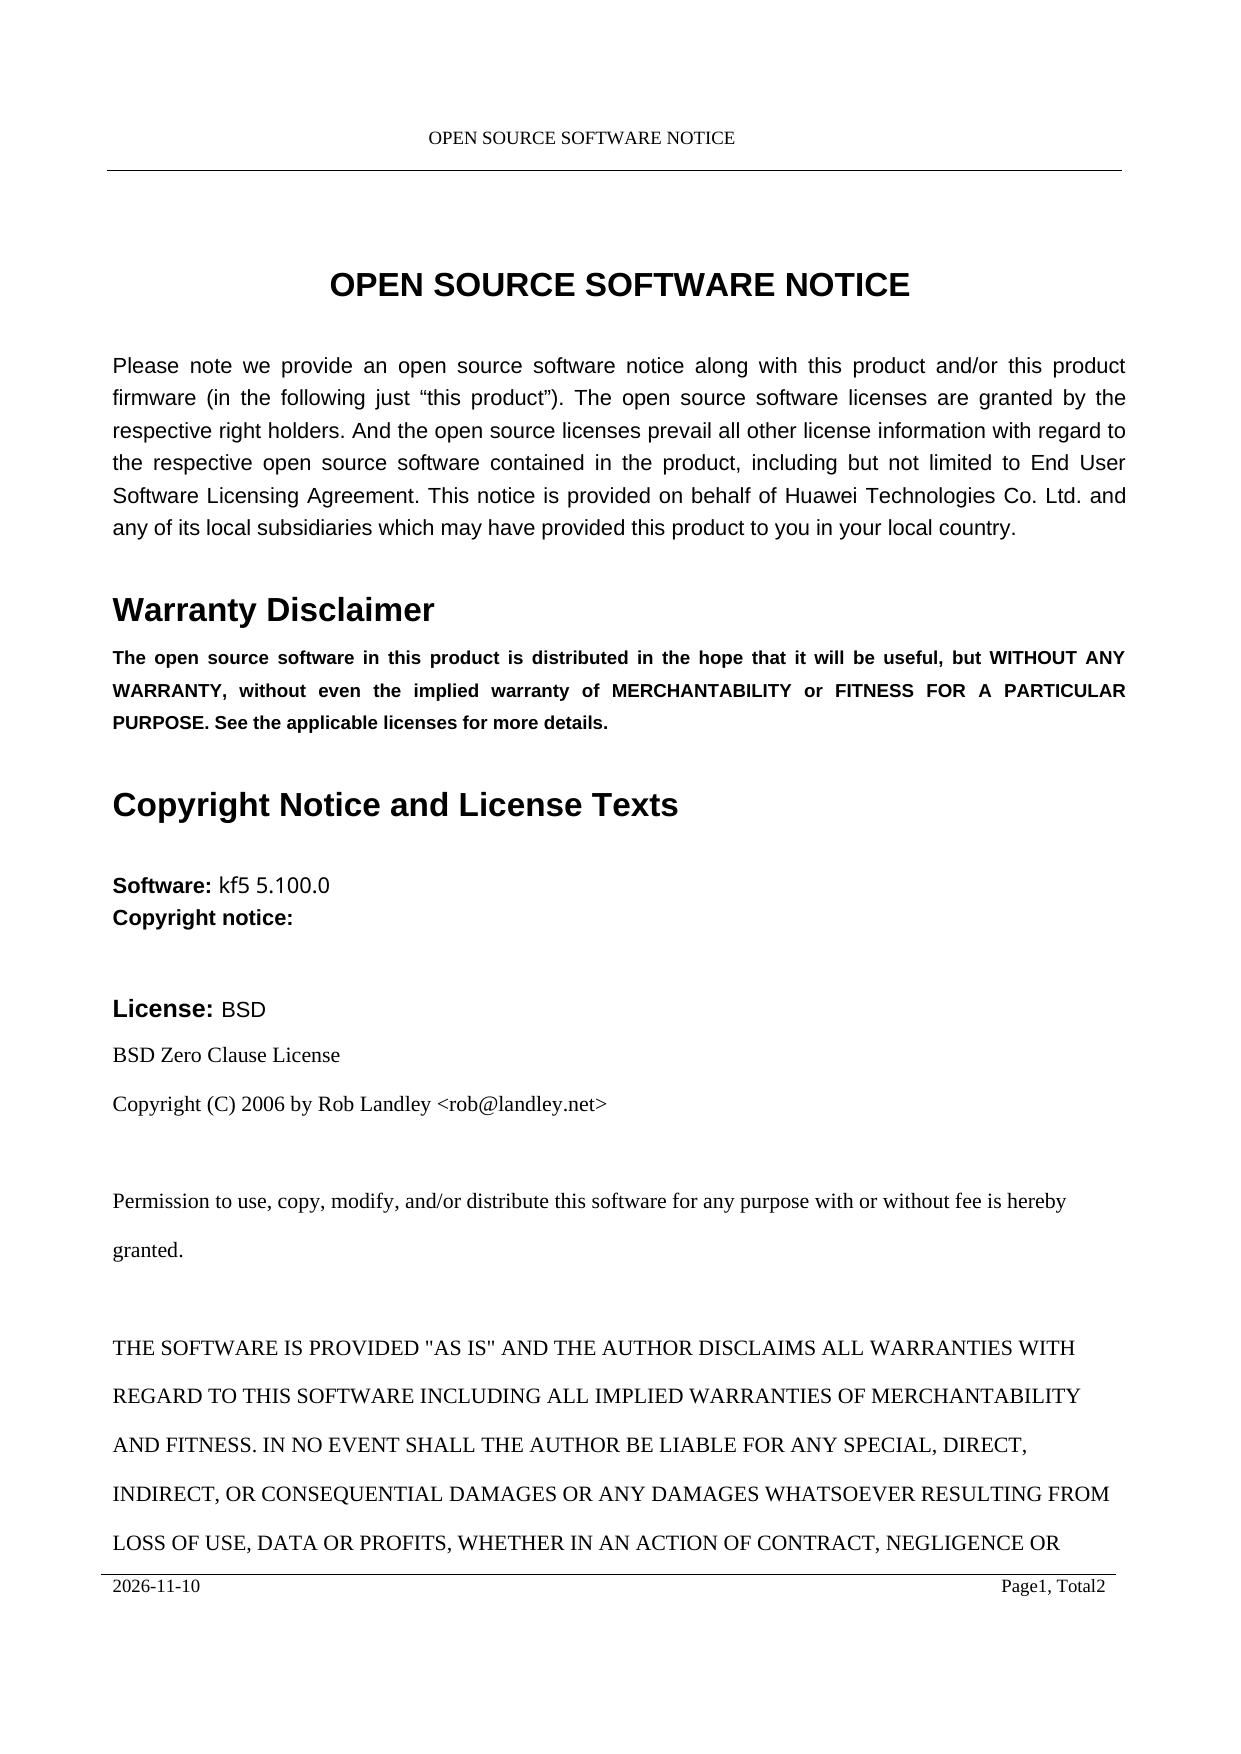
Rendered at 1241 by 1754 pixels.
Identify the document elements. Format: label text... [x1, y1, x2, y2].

text License: BSD [112, 992, 1128, 1024]
text Copyright Notice and License Texts [112, 771, 1128, 836]
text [112, 1038, 1128, 1558]
text OPEN SOURCE SOFTWARE NOTICE [112, 251, 1128, 316]
text Copyright notice: [112, 901, 1128, 934]
text Software: kf5 5.100.0 [112, 869, 1128, 901]
text Please note we provide an open source software notice along with this product and/or this product firmware (in the following just “this product”). The open source software licenses are granted by the respective right holders. And the open source licenses prevail all other license information with regard to the respective open source software contained in the product, including but not limited to End User Software Licensing Agreement. This notice is provided on behalf of Huawei Technologies Co. Ltd. and any of its local subsidiaries which may have provided this product to you in your local country. [112, 349, 1128, 544]
text The open source software in this product is distributed in the hope that it will be useful, but WITHOUT ANY WARRANTY, without even the implied warranty of MERCHANTABILITY or FITNESS FOR A PARTICULAR PURPOSE. See the applicable licenses for more details. [112, 641, 1128, 739]
text Warranty Disclaimer [112, 576, 1128, 641]
